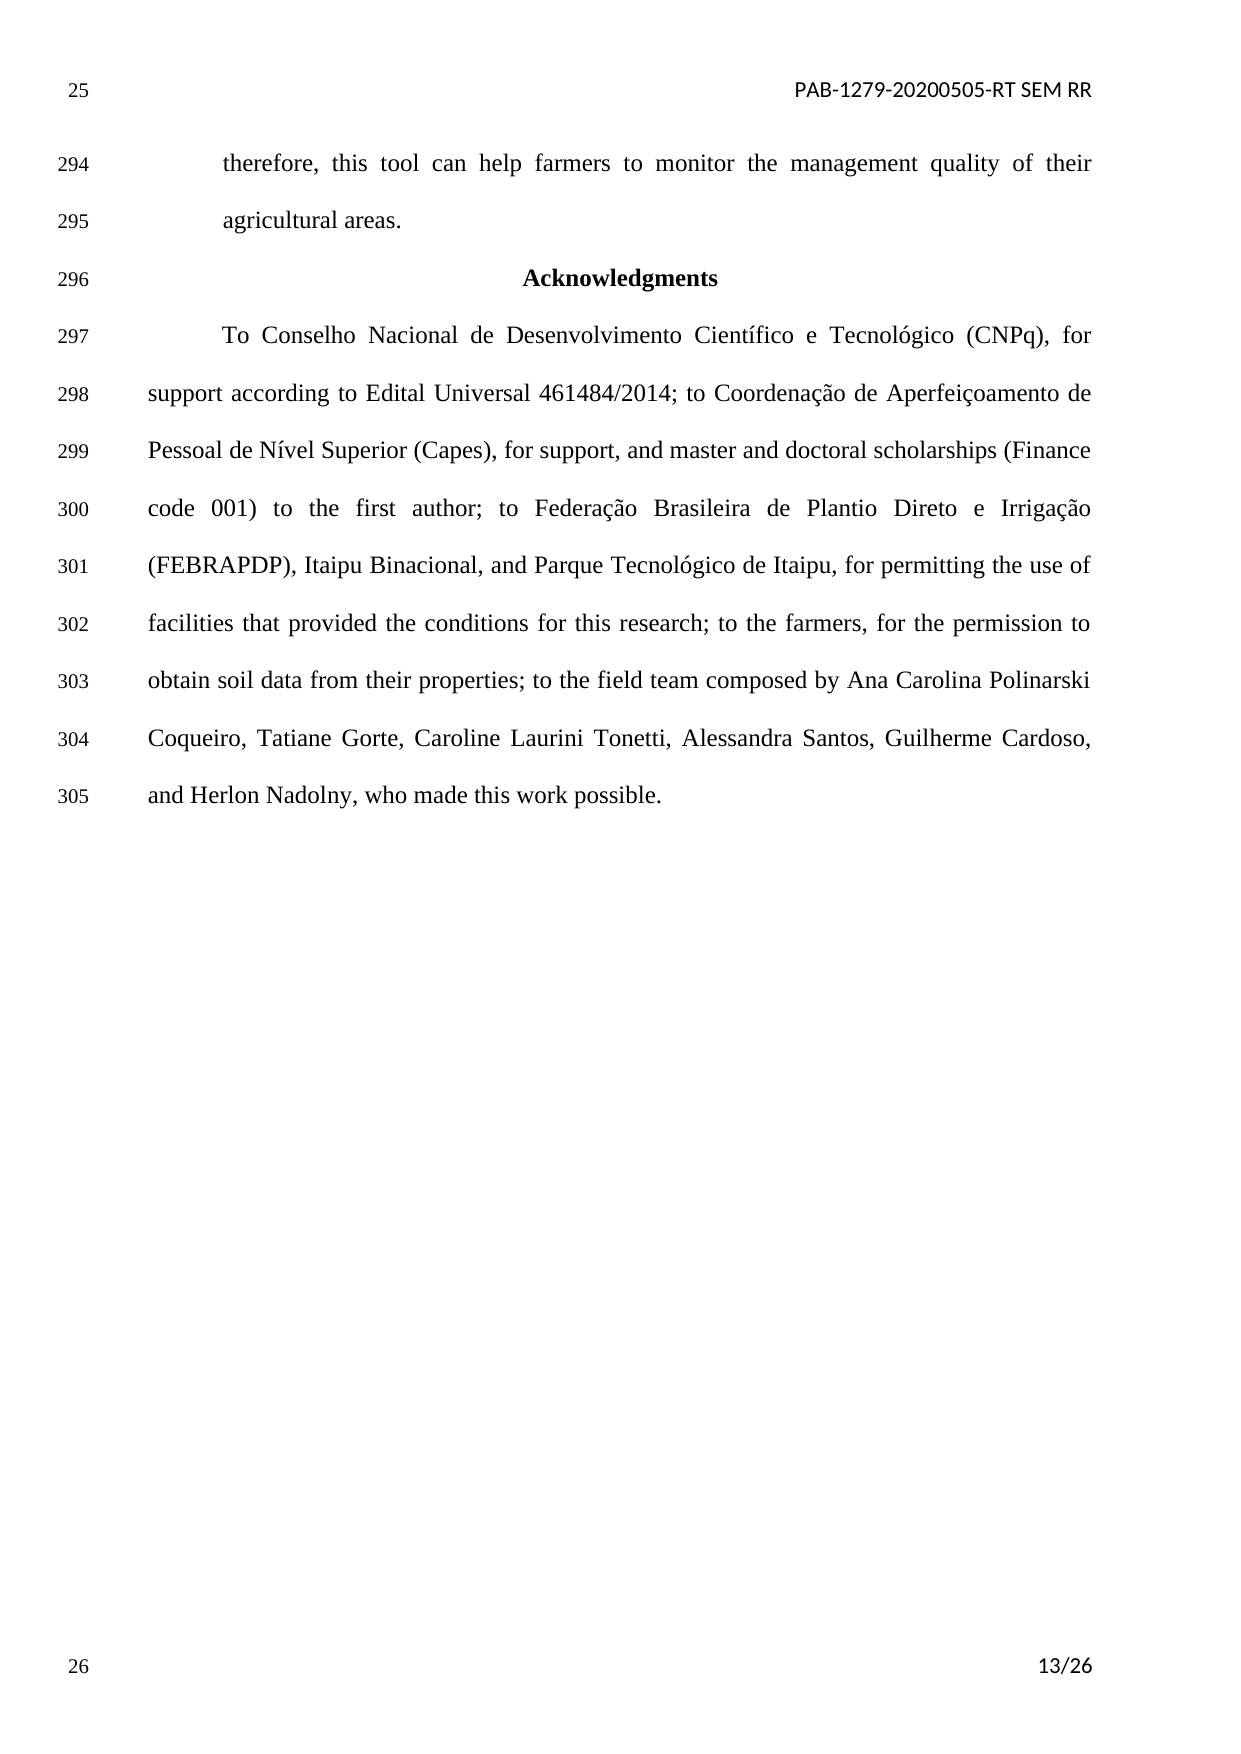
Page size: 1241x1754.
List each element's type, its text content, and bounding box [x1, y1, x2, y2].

text To Conselho Nacional de Desenvolvimento Científico e Tecnológico (CNPq), for support according to Edital Universal 461484/2014; to Coordenação de Aperfeiçoamento de Pessoal de Nível Superior (Capes), for support, and master and doctoral scholarships (Finance code 001) to the first author; to Federação Brasileira de Plantio Direto e Irrigação (FEBRAPDP), Itaipu Binacional, and Parque Tecnológico de Itaipu, for permitting the use of facilities that provided the conditions for this research; to the farmers, for the permission to obtain soil data from their properties; to the field team composed by Ana Carolina Polinarski Coqueiro, Tatiane Gorte, Caroline Laurini Tonetti, Alessandra Santos, Guilherme Cardoso, and Herlon Nadolny, who made this work possible. [148, 320, 1092, 809]
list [185, 148, 1092, 234]
text Acknowledgments [148, 263, 1092, 291]
